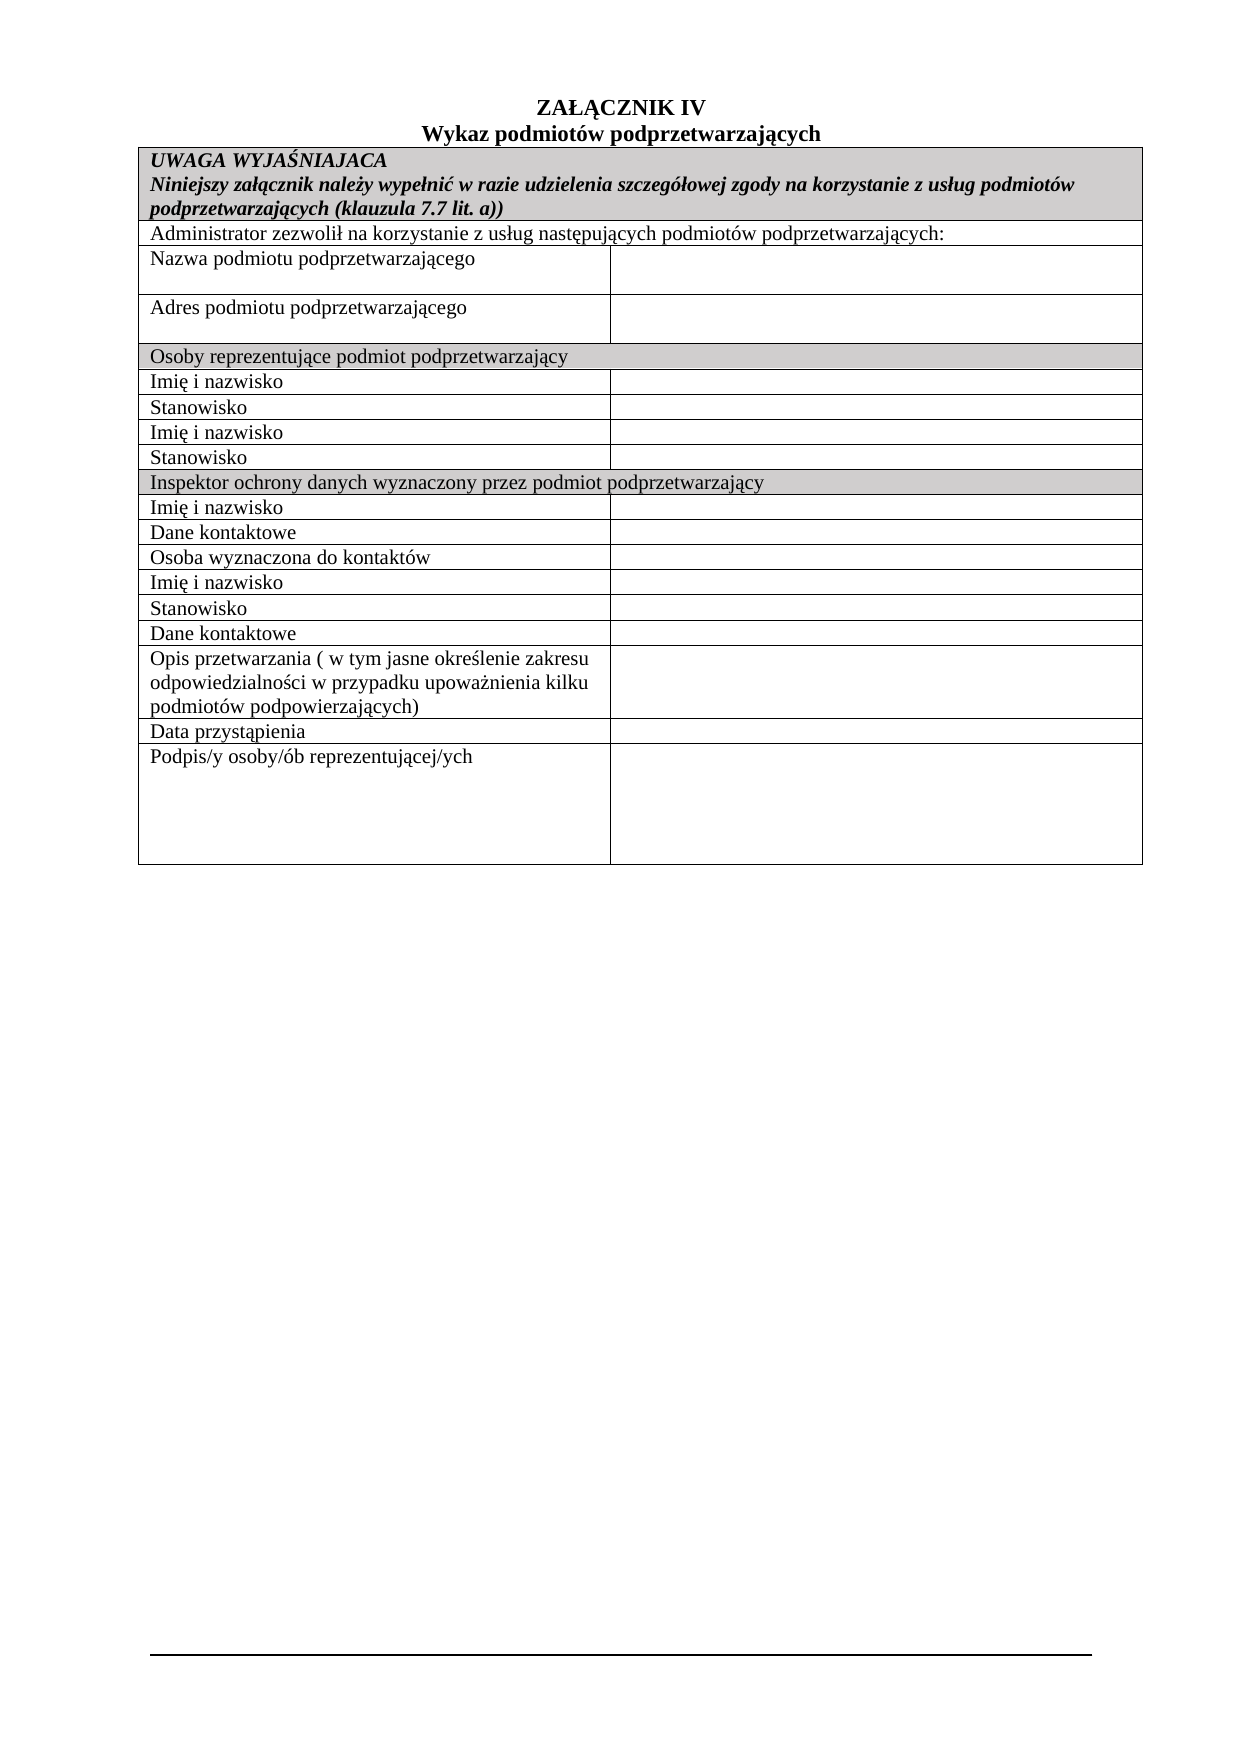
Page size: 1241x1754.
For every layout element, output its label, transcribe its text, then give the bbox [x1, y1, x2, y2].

table_cell Osoba wyznaczona do kontaktów [139, 545, 610, 569]
table_cell [611, 520, 1142, 544]
table_cell [611, 246, 1142, 294]
table_cell [611, 719, 1142, 743]
table_cell [611, 744, 1142, 864]
table_cell [611, 495, 1142, 519]
table_cell Nazwa podmiotu podprzetwarzającego [139, 246, 610, 294]
table_cell Adres podmiotu podprzetwarzającego [139, 295, 610, 343]
table_cell [611, 295, 1142, 343]
table_cell Opis przetwarzania ( w tym jasne określenie zakresu odpowiedzialności w przypadku upoważnienia kilku podmiotów podpowierzających) [139, 646, 610, 718]
table_cell Dane kontaktowe [139, 621, 610, 644]
table_cell [611, 595, 1142, 619]
table_cell Stanowisko [139, 445, 610, 469]
table_header UWAGA WYJAŚNIAJACA Niniejszy załącznik należy wypełnić w razie udzielenia szczegółowej zgody na korzystanie z usług podmiotów podprzetwarzających (klauzula 7.7 lit. a)) [139, 148, 1142, 220]
table_cell Administrator zezwolił na korzystanie z usług następujących podmiotów podprzetwarzających: [139, 221, 1142, 245]
table_cell Stanowisko [139, 595, 610, 619]
table_cell [611, 621, 1142, 644]
table_cell [611, 370, 1142, 393]
table_cell [611, 570, 1142, 594]
table_cell Imię i nazwisko [139, 420, 610, 444]
table_cell Imię i nazwisko [139, 370, 610, 393]
table_cell [611, 646, 1142, 718]
table_cell Podpis/y osoby/ób reprezentującej/ych [139, 744, 610, 864]
table_cell [611, 395, 1142, 419]
table_cell [611, 420, 1142, 444]
table_cell [611, 445, 1142, 469]
table_cell Osoby reprezentujące podmiot podprzetwarzający [139, 344, 1142, 368]
text ZAŁĄCZNIK IV [150, 94, 1092, 120]
table_cell Inspektor ochrony danych wyznaczony przez podmiot podprzetwarzający [139, 470, 1142, 494]
text Wykaz podmiotów podprzetwarzających [150, 120, 1092, 147]
table_cell Imię i nazwisko [139, 570, 610, 594]
table_cell Imię i nazwisko [139, 495, 610, 519]
table_cell Stanowisko [139, 395, 610, 419]
table_cell Data przystąpienia [139, 719, 610, 743]
table_cell [611, 545, 1142, 569]
table_cell Dane kontaktowe [139, 520, 610, 544]
